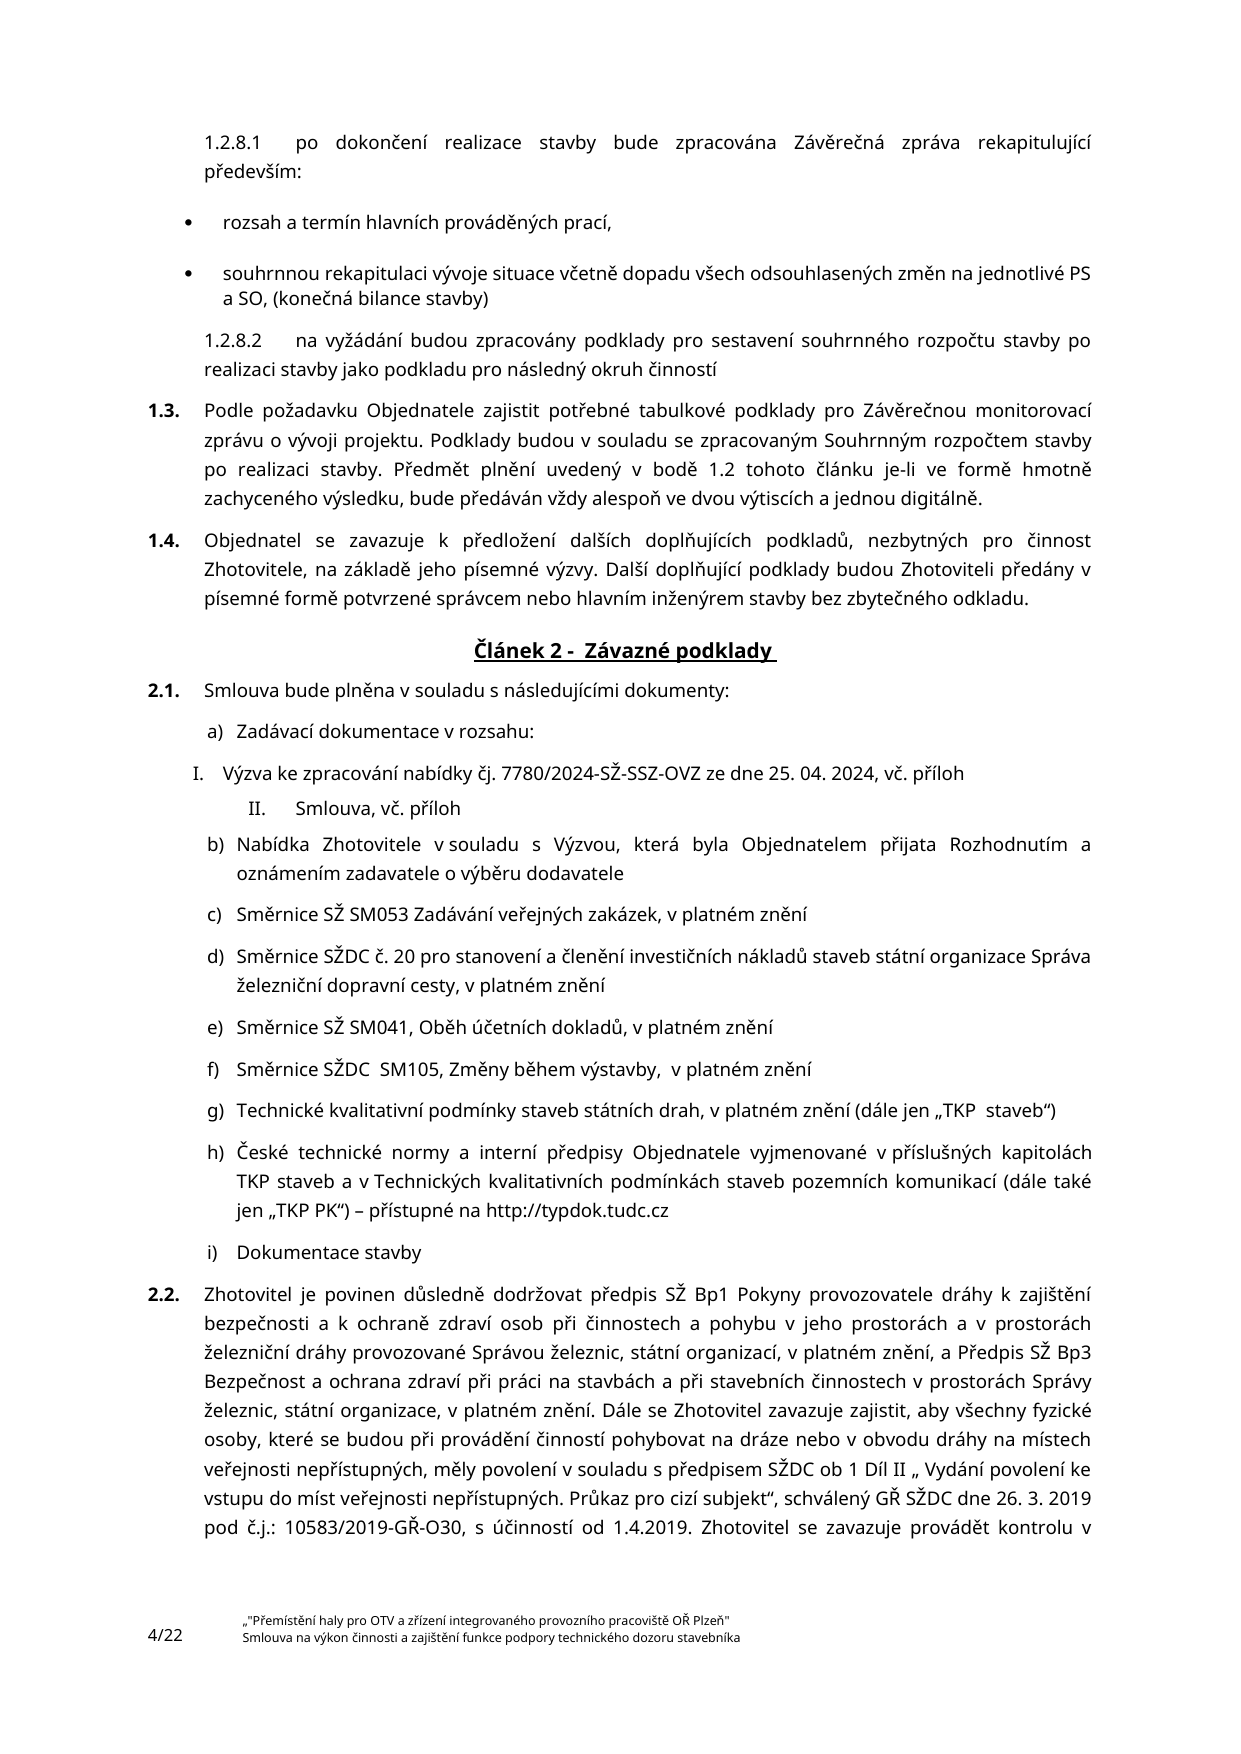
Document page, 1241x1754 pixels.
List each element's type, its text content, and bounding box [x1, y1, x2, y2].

text Článek 2 - Závazné podklady [148, 636, 1092, 665]
text 1.2.8.2 na vyžádání budou zpracovány podklady pro sestavení souhrnného rozpočtu stavby po realizaci stavby jako podkladu pro následný okruh činností [204, 324, 1092, 382]
list rozsah a termín hlavních prováděných prací, [185, 210, 1092, 235]
list Směrnice SŽ SM053 Zadávání veřejných zakázek, v platném znění [207, 898, 1092, 928]
list souhrnnou rekapitulaci vývoje situace včetně dopadu všech odsouhlasených změn na jednotlivé PS a SO, (konečná bilance stavby) [185, 260, 1092, 311]
text 2.1. Smlouva bude plněna v souladu s následujícími dokumenty: [148, 677, 1092, 703]
list Technické kvalitativní podmínky staveb státních drah, v platném znění (dále jen „TKP staveb“) [207, 1094, 1092, 1123]
list Smlouva, vč. příloh [266, 792, 1092, 821]
list Směrnice SŽDC č. 20 pro stanovení a členění investičních nákladů staveb státní organizace Správa železniční dopravní cesty, v platném znění [207, 940, 1092, 998]
list Směrnice SŽDC SM105, Změny během výstavby, v platném znění [207, 1053, 1092, 1082]
text 1.2.8.1 po dokončení realizace stavby bude zpracována Závěrečná zpráva rekapitulující především: [204, 126, 1092, 185]
list Dokumentace stavby [207, 1236, 1092, 1265]
list Zadávací dokumentace v rozsahu: [207, 715, 1092, 744]
list České technické normy a interní předpisy Objednatele vyjmenované v příslušných kapitolách TKP staveb a v Technických kvalitativních podmínkách staveb pozemních komunikací (dále také jen „TKP PK“) – přístupné na http://typdok.tudc.cz [207, 1136, 1092, 1223]
text 1.3. Podle požadavku Objednatele zajistit potřebné tabulkové podklady pro Závěrečnou monitorovací zprávu o vývoji projektu. Podklady budou v souladu se zpracovaným Souhrnným rozpočtem stavby po realizaci stavby. Předmět plnění uvedený v bodě 1.2 tohoto článku je-li ve formě hmotně zachyceného výsledku, bude předáván vždy alespoň ve dvou výtiscích a jednou digitálně. [148, 394, 1092, 511]
list Výzva ke zpracování nabídky čj. 7780/2024-SŽ-SSZ-OVZ ze dne 25. 04. 2024, vč. příloh [204, 757, 1092, 786]
list Směrnice SŽ SM041, Oběh účetních dokladů, v platném znění [207, 1011, 1092, 1040]
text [148, 1278, 1092, 1540]
text 1.4. Objednatel se zavazuje k předložení dalších doplňujících podkladů, nezbytných pro činnost Zhotovitele, na základě jeho písemné výzvy. Další doplňující podklady budou Zhotoviteli předány v písemné formě potvrzené správcem nebo hlavním inženýrem stavby bez zbytečného odkladu. [148, 524, 1092, 611]
list Nabídka Zhotovitele v souladu s Výzvou, která byla Objednatelem přijata Rozhodnutím a oznámením zadavatele o výběru dodavatele [207, 828, 1092, 886]
